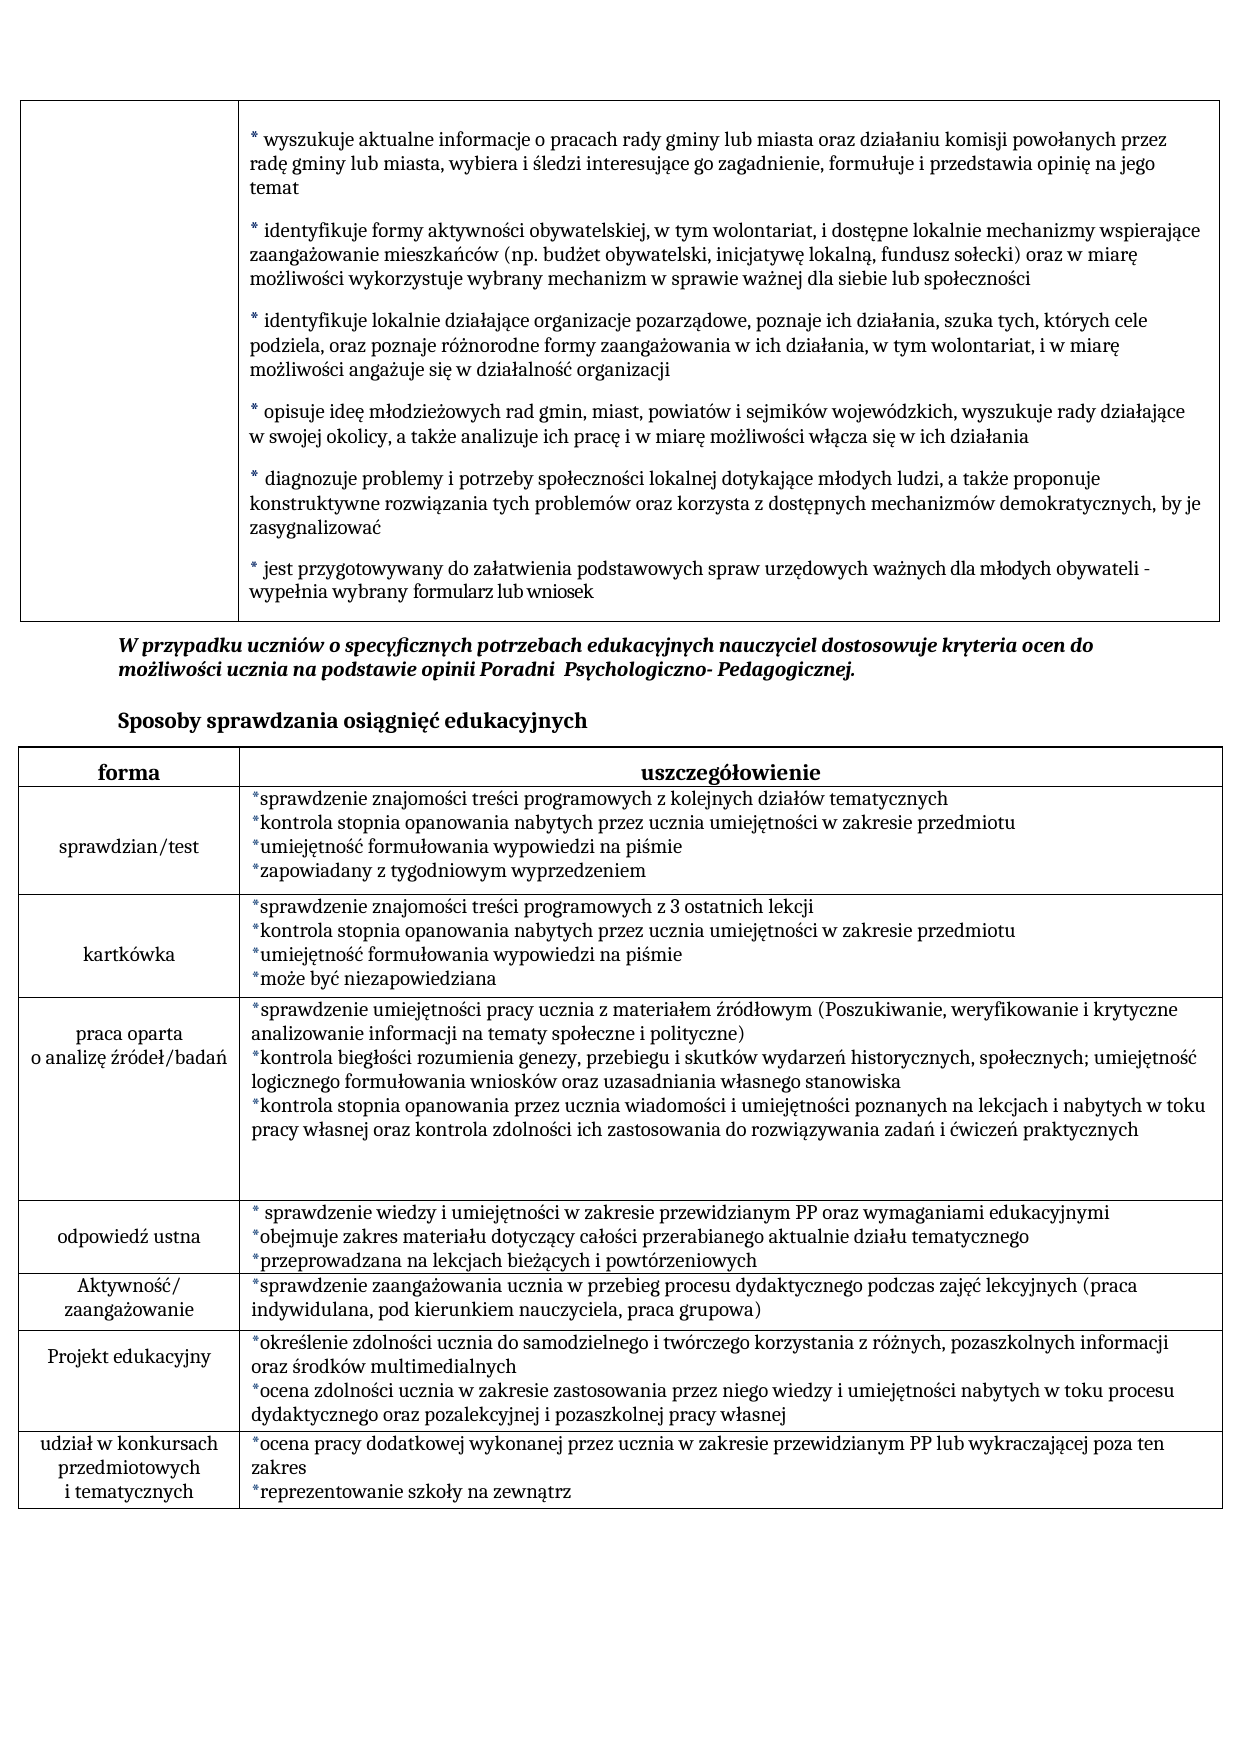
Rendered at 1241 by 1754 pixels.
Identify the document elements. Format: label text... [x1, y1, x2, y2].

table_cell Aktywność/ zaangażowanie [19, 1274, 239, 1329]
table_cell udział w konkursach przedmiotowych i tematycznych [19, 1432, 239, 1508]
table_cell odpowiedź ustna [19, 1201, 239, 1272]
table_cell *sprawdzenie znajomości treści programowych z 3 ostatnich lekcji *kontrola stopnia opanowania nabytych przez ucznia umiejętności w zakresie przedmiotu *umiejętność formułowania wypowiedzi na piśmie *może być niezapowiedziana [240, 895, 1222, 997]
text Sposoby sprawdzania osiągnięć edukacyjnych [118, 708, 1122, 734]
table_header forma [19, 748, 239, 786]
table_cell * sprawdzenie wiedzy i umiejętności w zakresie przewidzianym PP oraz wymaganiami edukacyjnymi *obejmuje zakres materiału dotyczący całości przerabianego aktualnie działu tematycznego *przeprowadzana na lekcjach bieżących i powtórzeniowych [240, 1201, 1222, 1272]
table_cell kartkówka [19, 895, 239, 997]
table_header uszczegółowienie [240, 748, 1222, 786]
table_cell *ocena pracy dodatkowej wykonanej przez ucznia w zakresie przewidzianym PP lub wykraczającej poza ten zakres *reprezentowanie szkoły na zewnątrz [240, 1432, 1222, 1508]
table_cell *sprawdzenie zaangażowania ucznia w przebieg procesu dydaktycznego podczas zajęć lekcyjnych (praca indywidulana, pod kierunkiem nauczyciela, praca grupowa) [240, 1274, 1222, 1329]
table_cell *określenie zdolności ucznia do samodzielnego i twórczego korzystania z różnych, pozaszkolnych informacji oraz środków multimedialnych *ocena zdolności ucznia w zakresie zastosowania przez niego wiedzy i umiejętności nabytych w toku procesu dydaktycznego oraz pozalekcyjnej i pozaszkolnej pracy własnej [240, 1331, 1222, 1431]
table_cell *sprawdzenie znajomości treści programowych z kolejnych działów tematycznych *kontrola stopnia opanowania nabytych przez ucznia umiejętności w zakresie przedmiotu *umiejętność formułowania wypowiedzi na piśmie *zapowiadany z tygodniowym wyprzedzeniem [240, 787, 1222, 894]
table_cell praca oparta o analizę źródeł/badań [19, 998, 239, 1199]
table_cell *sprawdzenie umiejętności pracy ucznia z materiałem źródłowym (Poszukiwanie, weryfikowanie i krytyczne analizowanie informacji na tematy społeczne i polityczne) *kontrola biegłości rozumienia genezy, przebiegu i skutków wydarzeń historycznych, społecznych; umiejętność logicznego formułowania wniosków oraz uzasadniania własnego stanowiska *kontrola stopnia opanowania przez ucznia wiadomości i umiejętności poznanych na lekcjach i nabytych w toku pracy własnej oraz kontrola zdolności ich zastosowania do rozwiązywania zadań i ćwiczeń praktycznych [240, 998, 1222, 1199]
text W przypadku uczniów o specyficznych potrzebach edukacyjnych nauczyciel dostosowuje kryteria ocen do możliwości ucznia na podstawie opinii Poradni Psychologiczno- Pedagogicznej. [118, 634, 1122, 682]
table_cell sprawdzian/test [19, 787, 239, 894]
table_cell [239, 101, 1219, 621]
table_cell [21, 101, 238, 621]
table_cell Projekt edukacyjny [19, 1331, 239, 1431]
